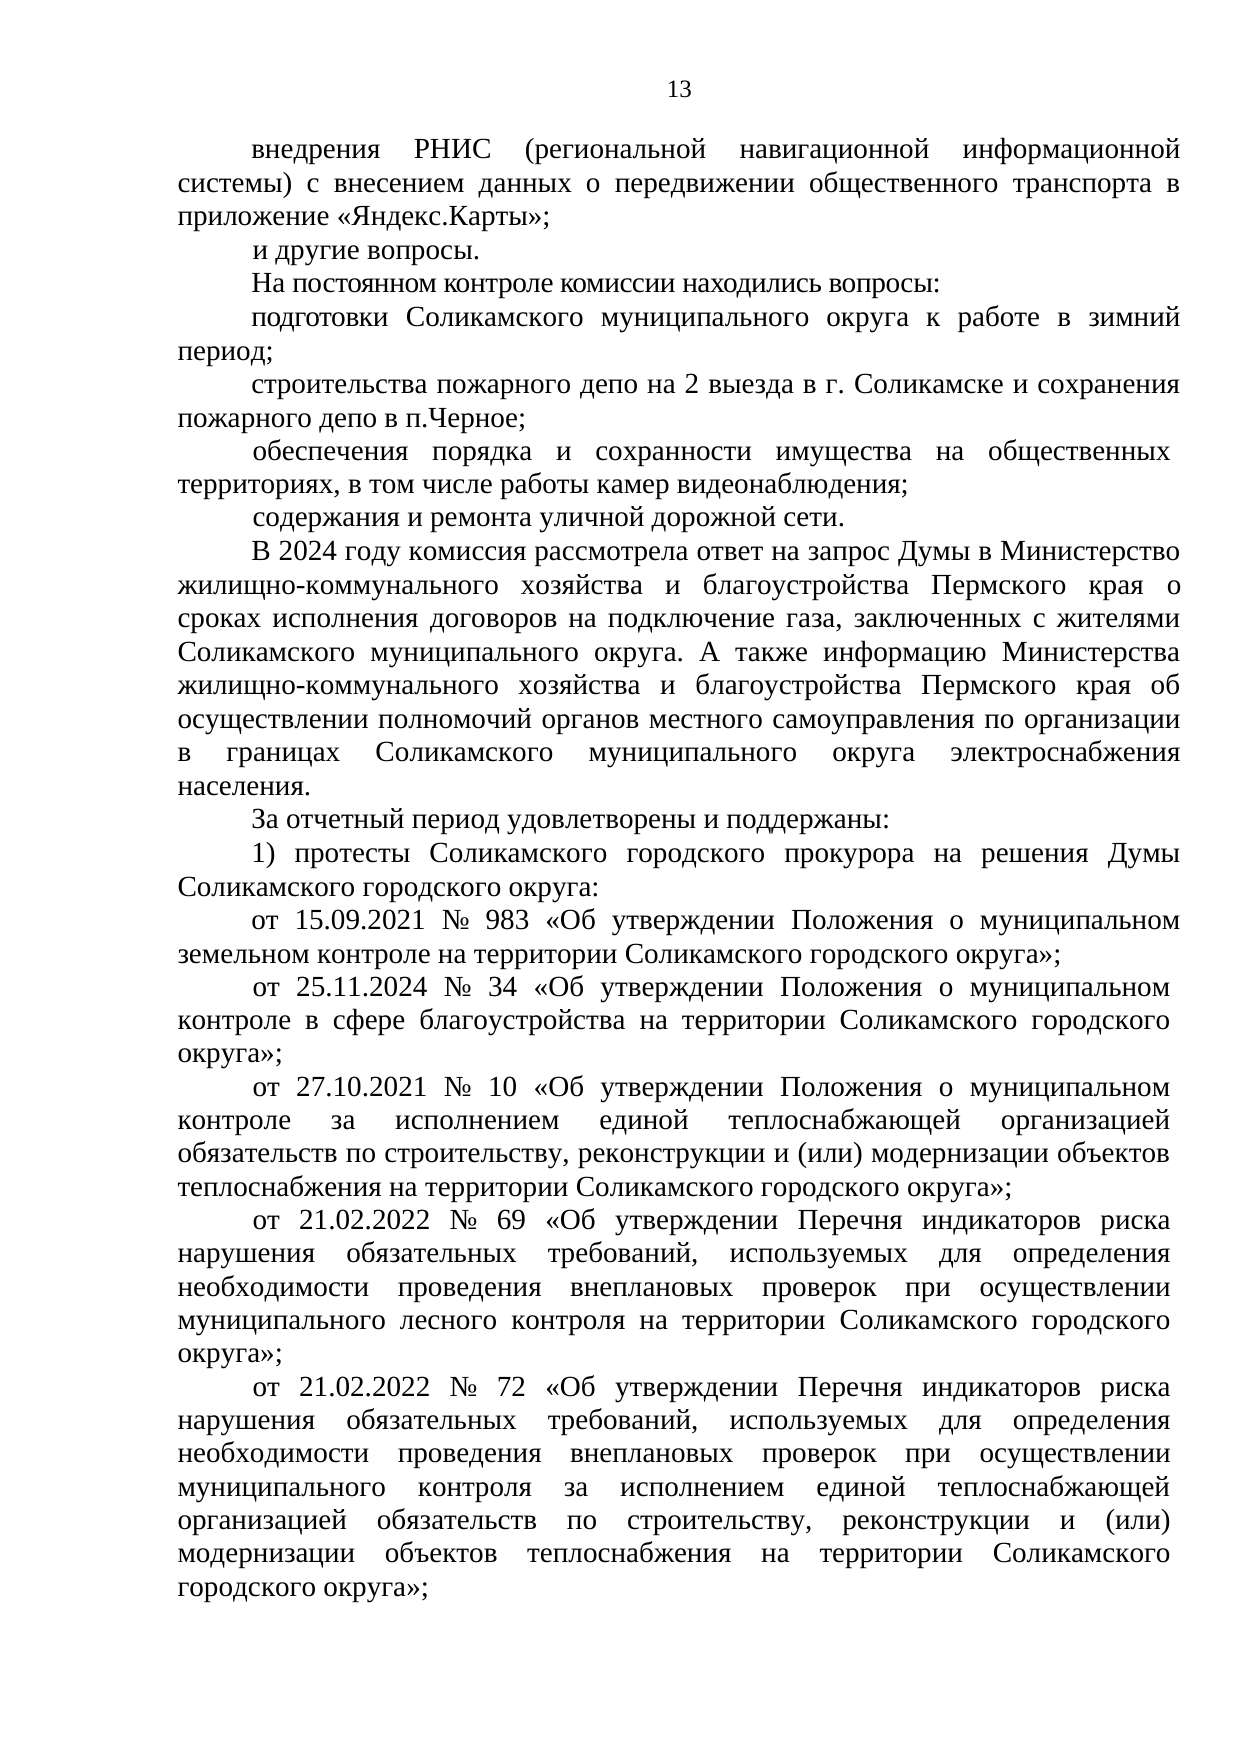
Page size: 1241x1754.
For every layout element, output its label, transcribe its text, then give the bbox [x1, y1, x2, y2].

text В 2024 году комиссия рассмотрела ответ на запрос Думы в Министерство жилищно-коммунального хозяйства и благоустройства Пермского края о сроках исполнения договоров на подключение газа, заключенных с жителями Соликамского муниципального округа. А также информацию Министерства жилищно-коммунального хозяйства и благоустройства Пермского края об осуществлении полномочий органов местного самоуправления по организации в границах Соликамского муниципального округа электроснабжения населения. [177, 533, 1181, 802]
text подготовки Соликамского муниципального округа к работе в зимний период; [177, 299, 1181, 366]
text На постоянном контроле комиссии находились вопросы: [177, 266, 1181, 299]
text внедрения РНИС (региональной навигационной информационной системы) с внесением данных о передвижении общественного транспорта в приложение «Яндекс.Карты»; [177, 131, 1181, 232]
text За отчетный период удовлетворены и поддержаны: [177, 802, 1181, 835]
text содержания и ремонта уличной дорожной сети. [177, 500, 1171, 533]
text от 27.10.2021 № 10 «Об утверждении Положения о муниципальном контроле за исполнением единой теплоснабжающей организацией обязательств по строительству, реконструкции и (или) модернизации объектов теплоснабжения на территории Соликамского городского округа»; [177, 1069, 1171, 1203]
text от 21.02.2022 № 69 «Об утверждении Перечня индикаторов риска нарушения обязательных требований, используемых для определения необходимости проведения внеплановых проверок при осуществлении муниципального лесного контроля на территории Соликамского городского округа»; [177, 1203, 1171, 1369]
text строительства пожарного депо на 2 выезда в г. Соликамске и сохранения пожарного депо в п.Черное; [177, 366, 1181, 433]
text и другие вопросы. [177, 232, 1181, 266]
text от 21.02.2022 № 72 «Об утверждении Перечня индикаторов риска нарушения обязательных требований, используемых для определения необходимости проведения внеплановых проверок при осуществлении муниципального контроля за исполнением единой теплоснабжающей организацией обязательств по строительству, реконструкции и (или) модернизации объектов теплоснабжения на территории Соликамского городского округа»; [177, 1369, 1171, 1603]
text от 15.09.2021 № 983 «Об утверждении Положения о муниципальном земельном контроле на территории Соликамского городского округа»; [177, 902, 1181, 969]
text от 25.11.2024 № 34 «Об утверждении Положения о муниципальном контроле в сфере благоустройства на территории Соликамского городского округа»; [177, 969, 1171, 1069]
text обеспечения порядка и сохранности имущества на общественных территориях, в том числе работы камер видеонаблюдения; [177, 433, 1171, 500]
text 1) протесты Соликамского городского прокурора на решения Думы Соликамского городского округа: [177, 835, 1181, 902]
